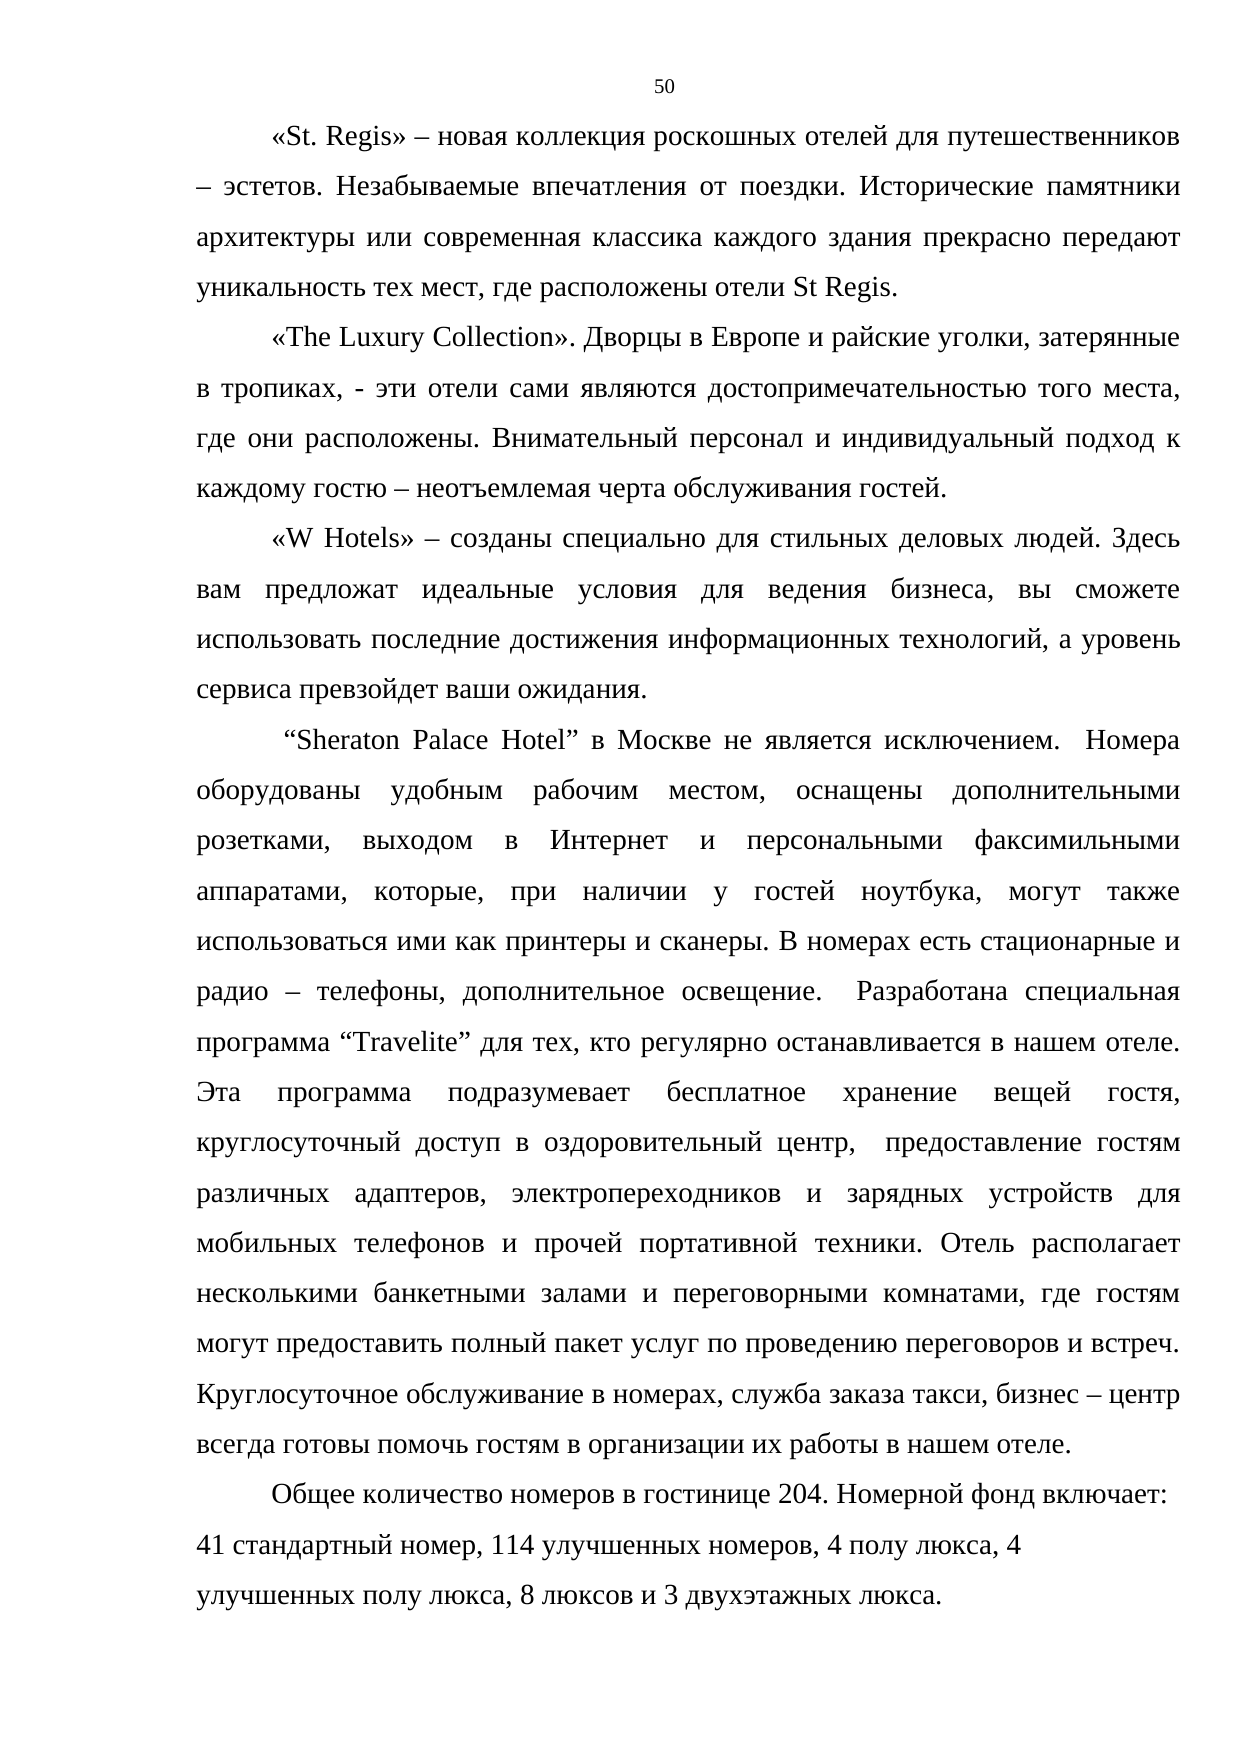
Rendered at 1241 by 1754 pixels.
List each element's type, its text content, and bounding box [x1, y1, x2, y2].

text «The Luxury Collection». Дворцы в Европе и райские уголки, затерянные в тропиках, - эти отели сами являются достопримечательностью того места, где они расположены. Внимательный персонал и индивидуальный подход к каждому гостю – неотъемлемая черта обслуживания гостей. [196, 319, 1181, 504]
text “Sheraton Palace Hotel” в Москве не является исключением. Номера оборудованы удобным рабочим местом, оснащены дополнительными розетками, выходом в Интернет и персональными факсимильными аппаратами, которые, при наличии у гостей ноутбука, могут также использоваться ими как принтеры и сканеры. В номерах есть стационарные и радио – телефоны, дополнительное освещение. Разработана специальная программа “Travelite” для тех, кто регулярно останавливается в нашем отеле. Эта программа подразумевает бесплатное хранение вещей гостя, круглосуточный доступ в оздоровительный центр, предоставление гостям различных адаптеров, электропереходников и зарядных устройств для мобильных телефонов и прочей портативной техники. Отель располагает несколькими банкетными залами и переговорными комнатами, где гостям могут предоставить полный пакет услуг по проведению переговоров и встреч. Круглосуточное обслуживание в номерах, служба заказа такси, бизнес – центр всегда готовы помочь гостям в организации их работы в нашем отеле. [196, 722, 1181, 1460]
text Общее количество номеров в гостинице 204. Номерной фонд включает: 41 стандартный номер, 114 улучшенных номеров, 4 полу люкса, 4 улучшенных полу люкса, 8 люксов и 3 двухэтажных люкса. [196, 1477, 1181, 1611]
text «St. Regis» – новая коллекция роскошных отелей для путешественников – эстетов. Незабываемые впечатления от поездки. Исторические памятники архитектуры или современная классика каждого здания прекрасно передают уникальность тех мест, где расположены отели St Regis. [196, 118, 1181, 303]
text «W Hotels» – созданы специально для стильных деловых людей. Здесь вам предложат идеальные условия для ведения бизнеса, вы сможете использовать последние достижения информационных технологий, а уровень сервиса превзойдет ваши ожидания. [196, 521, 1181, 705]
